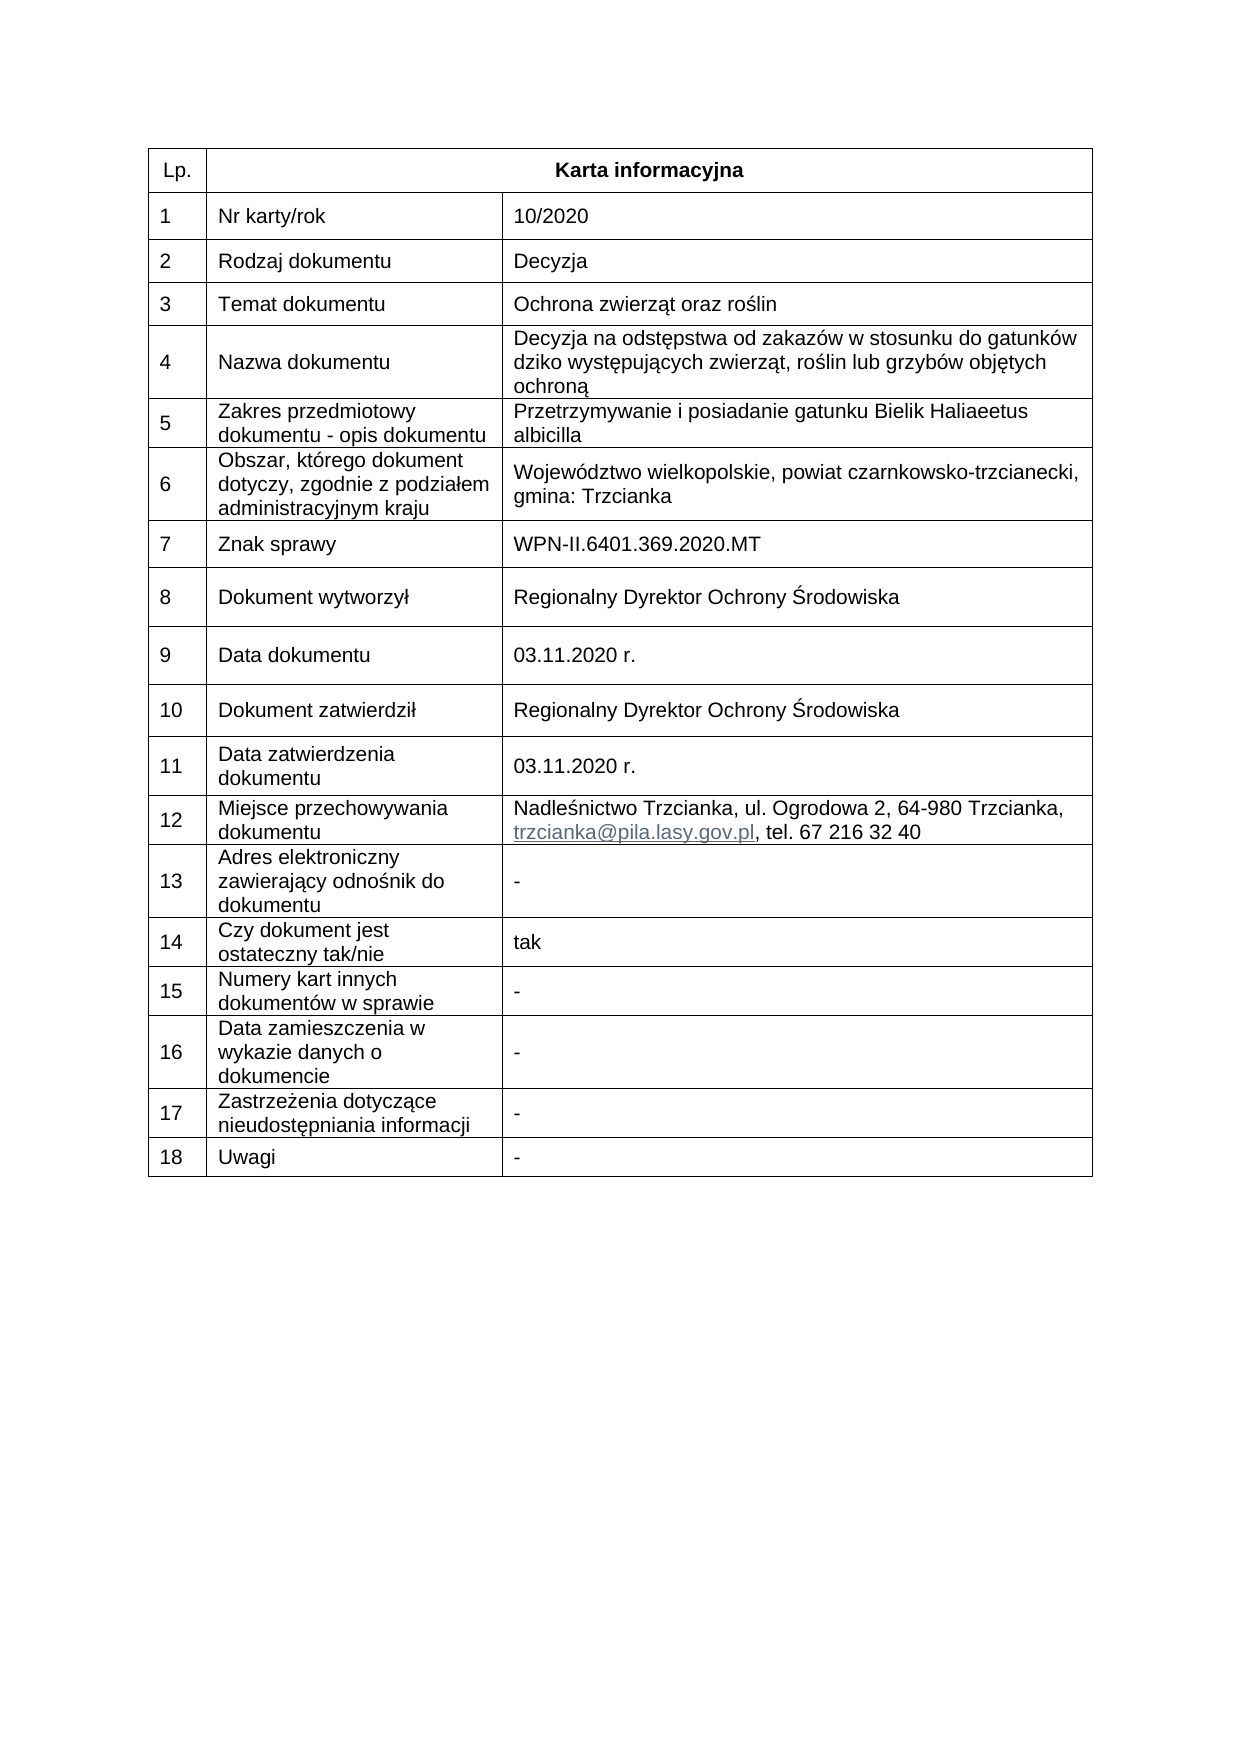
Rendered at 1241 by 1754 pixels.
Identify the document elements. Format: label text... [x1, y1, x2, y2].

table_cell WPN-II.6401.369.2020.MT [503, 521, 1092, 567]
table_cell Województwo wielkopolskie, powiat czarnkowsko-trzcianecki, gmina: Trzcianka [503, 448, 1092, 519]
table_cell - [503, 1138, 1092, 1176]
table_cell 18 [149, 1138, 206, 1176]
table_cell Dokument zatwierdził [207, 685, 502, 736]
table_cell Temat dokumentu [207, 283, 502, 325]
table_cell - [503, 845, 1092, 917]
table_cell 9 [149, 627, 206, 683]
table_cell 03.11.2020 r. [503, 737, 1092, 795]
table_cell Uwagi [207, 1138, 502, 1176]
table_cell Rodzaj dokumentu [207, 240, 502, 282]
table_cell Znak sprawy [207, 521, 502, 567]
table_header Lp. [149, 149, 206, 192]
table_cell 17 [149, 1089, 206, 1137]
table_cell - [503, 967, 1092, 1015]
table_cell Data dokumentu [207, 627, 502, 683]
table_cell 5 [149, 399, 206, 447]
table_cell 16 [149, 1016, 206, 1088]
table_cell Adres elektroniczny zawierający odnośnik do dokumentu [207, 845, 502, 917]
table_cell 14 [149, 918, 206, 966]
table_cell Dokument wytworzył [207, 568, 502, 626]
table_cell Data zamieszczenia w wykazie danych o dokumencie [207, 1016, 502, 1088]
table_cell - [503, 1089, 1092, 1137]
table_cell 03.11.2020 r. [503, 627, 1092, 683]
table_cell Przetrzymywanie i posiadanie gatunku Bielik Haliaeetus albicilla [503, 399, 1092, 447]
table_cell Zastrzeżenia dotyczące nieudostępniania informacji [207, 1089, 502, 1137]
table_cell Decyzja na odstępstwa od zakazów w stosunku do gatunków dziko występujących zwierząt, roślin lub grzybów objętych ochroną [503, 326, 1092, 398]
table_cell 2 [149, 240, 206, 282]
table_cell 3 [149, 283, 206, 325]
table_cell Miejsce przechowywania dokumentu [207, 796, 502, 844]
table_cell Regionalny Dyrektor Ochrony Środowiska [503, 685, 1092, 736]
table_cell Nazwa dokumentu [207, 326, 502, 398]
table_cell 11 [149, 737, 206, 795]
table_cell tak [503, 918, 1092, 966]
table_cell Nr karty/rok [207, 193, 502, 239]
table_cell 4 [149, 326, 206, 398]
table_header Karta informacyjna [207, 149, 1092, 192]
table_cell Ochrona zwierząt oraz roślin [503, 283, 1092, 325]
table_cell Zakres przedmiotowy dokumentu - opis dokumentu [207, 399, 502, 447]
table_cell 6 [149, 448, 206, 519]
table_cell 7 [149, 521, 206, 567]
table_cell Regionalny Dyrektor Ochrony Środowiska [503, 568, 1092, 626]
table_cell 10 [149, 685, 206, 736]
table_cell 10/2020 [503, 193, 1092, 239]
table_cell Nadleśnictwo Trzcianka, ul. Ogrodowa 2, 64-980 Trzcianka, trzcianka@pila.lasy.gov.pl, tel. 67 216 32 40 [503, 796, 1092, 844]
table_cell Czy dokument jest ostateczny tak/nie [207, 918, 502, 966]
table_cell 15 [149, 967, 206, 1015]
table_cell 13 [149, 845, 206, 917]
table_cell Numery kart innych dokumentów w sprawie [207, 967, 502, 1015]
table_cell - [503, 1016, 1092, 1088]
table_cell Data zatwierdzenia dokumentu [207, 737, 502, 795]
table_cell 12 [149, 796, 206, 844]
table_cell Decyzja [503, 240, 1092, 282]
table_cell Obszar, którego dokument dotyczy, zgodnie z podziałem administracyjnym kraju [207, 448, 502, 519]
table_cell 8 [149, 568, 206, 626]
table_cell 1 [149, 193, 206, 239]
